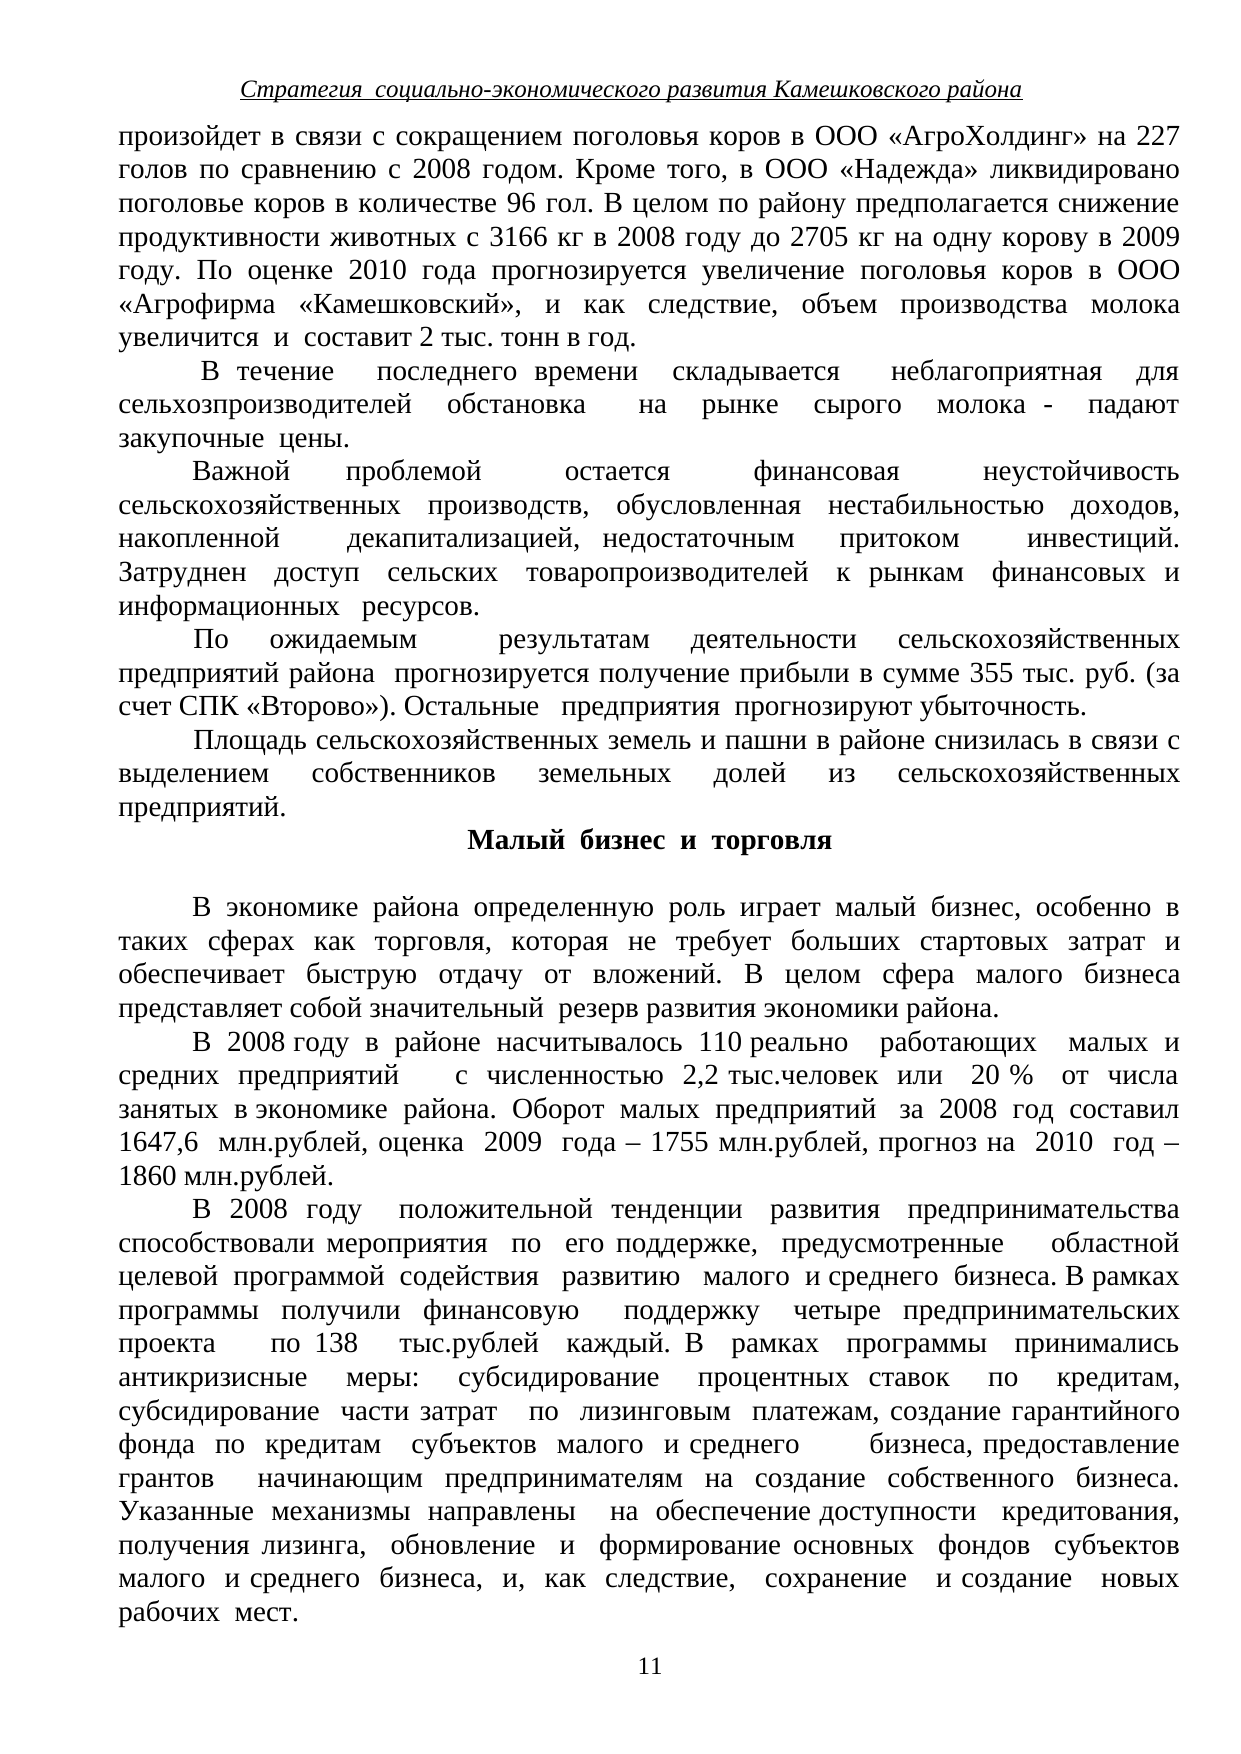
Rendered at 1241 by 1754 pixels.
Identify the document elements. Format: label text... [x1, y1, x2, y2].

text В экономике района определенную роль играет малый бизнес, особенно в таких сферах как торговля, которая не требует больших стартовых затрат и обеспечивает быструю отдачу от вложений. В целом сфера малого бизнеса представляет собой значительный резерв развития экономики района. [118, 889, 1181, 1024]
text Малый бизнес и торговля [118, 822, 1181, 856]
text В 2008 году в районе насчитывалось 110 реально работающих малых и средних предприятий с численностью 2,2 тыс.человек или 20 % от числа занятых в экономике района. Оборот малых предприятий за 2008 год составил 1647,6 млн.рублей, оценка 2009 года – 1755 млн.рублей, прогноз на 2010 год – 1860 млн.рублей. [118, 1024, 1181, 1191]
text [118, 118, 1181, 353]
text Важной проблемой остается финансовая неустойчивость сельскохозяйственных производств, обусловленная нестабильностью доходов, накопленной декапитализацией, недостаточным притоком инвестиций. Затруднен доступ сельских товаропроизводителей к рынкам финансовых и информационных ресурсов. [118, 453, 1181, 621]
text В 2008 году положительной тенденции развития предпринимательства способствовали мероприятия по его поддержке, предусмотренные областной целевой программой содействия развитию малого и среднего бизнеса. В рамках программы получили финансовую поддержку четыре предпринимательских проекта по 138 тыс.рублей каждый. В рамках программы принимались антикризисные меры: субсидирование процентных ставок по кредитам, субсидирование части затрат по лизинговым платежам, создание гарантийного фонда по кредитам субъектов малого и среднего бизнеса, предоставление грантов начинающим предпринимателям на создание собственного бизнеса. Указанные механизмы направлены на обеспечение доступности кредитования, получения лизинга, обновление и формирование основных фондов субъектов малого и среднего бизнеса, и, как следствие, сохранение и создание новых рабочих мест. [118, 1191, 1181, 1627]
text По ожидаемым результатам деятельности сельскохозяйственных предприятий района прогнозируется получение прибыли в сумме 355 тыс. руб. (за счет СПК «Второво»). Остальные предприятия прогнозируют убыточность. [118, 621, 1181, 722]
text Площадь сельскохозяйственных земель и пашни в районе снизилась в связи с выделением собственников земельных долей из сельскохозяйственных предприятий. [118, 722, 1181, 822]
text В течение последнего времени складывается неблагоприятная для сельхозпроизводителей обстановка на рынке сырого молока - падают закупочные цены. [118, 353, 1181, 453]
